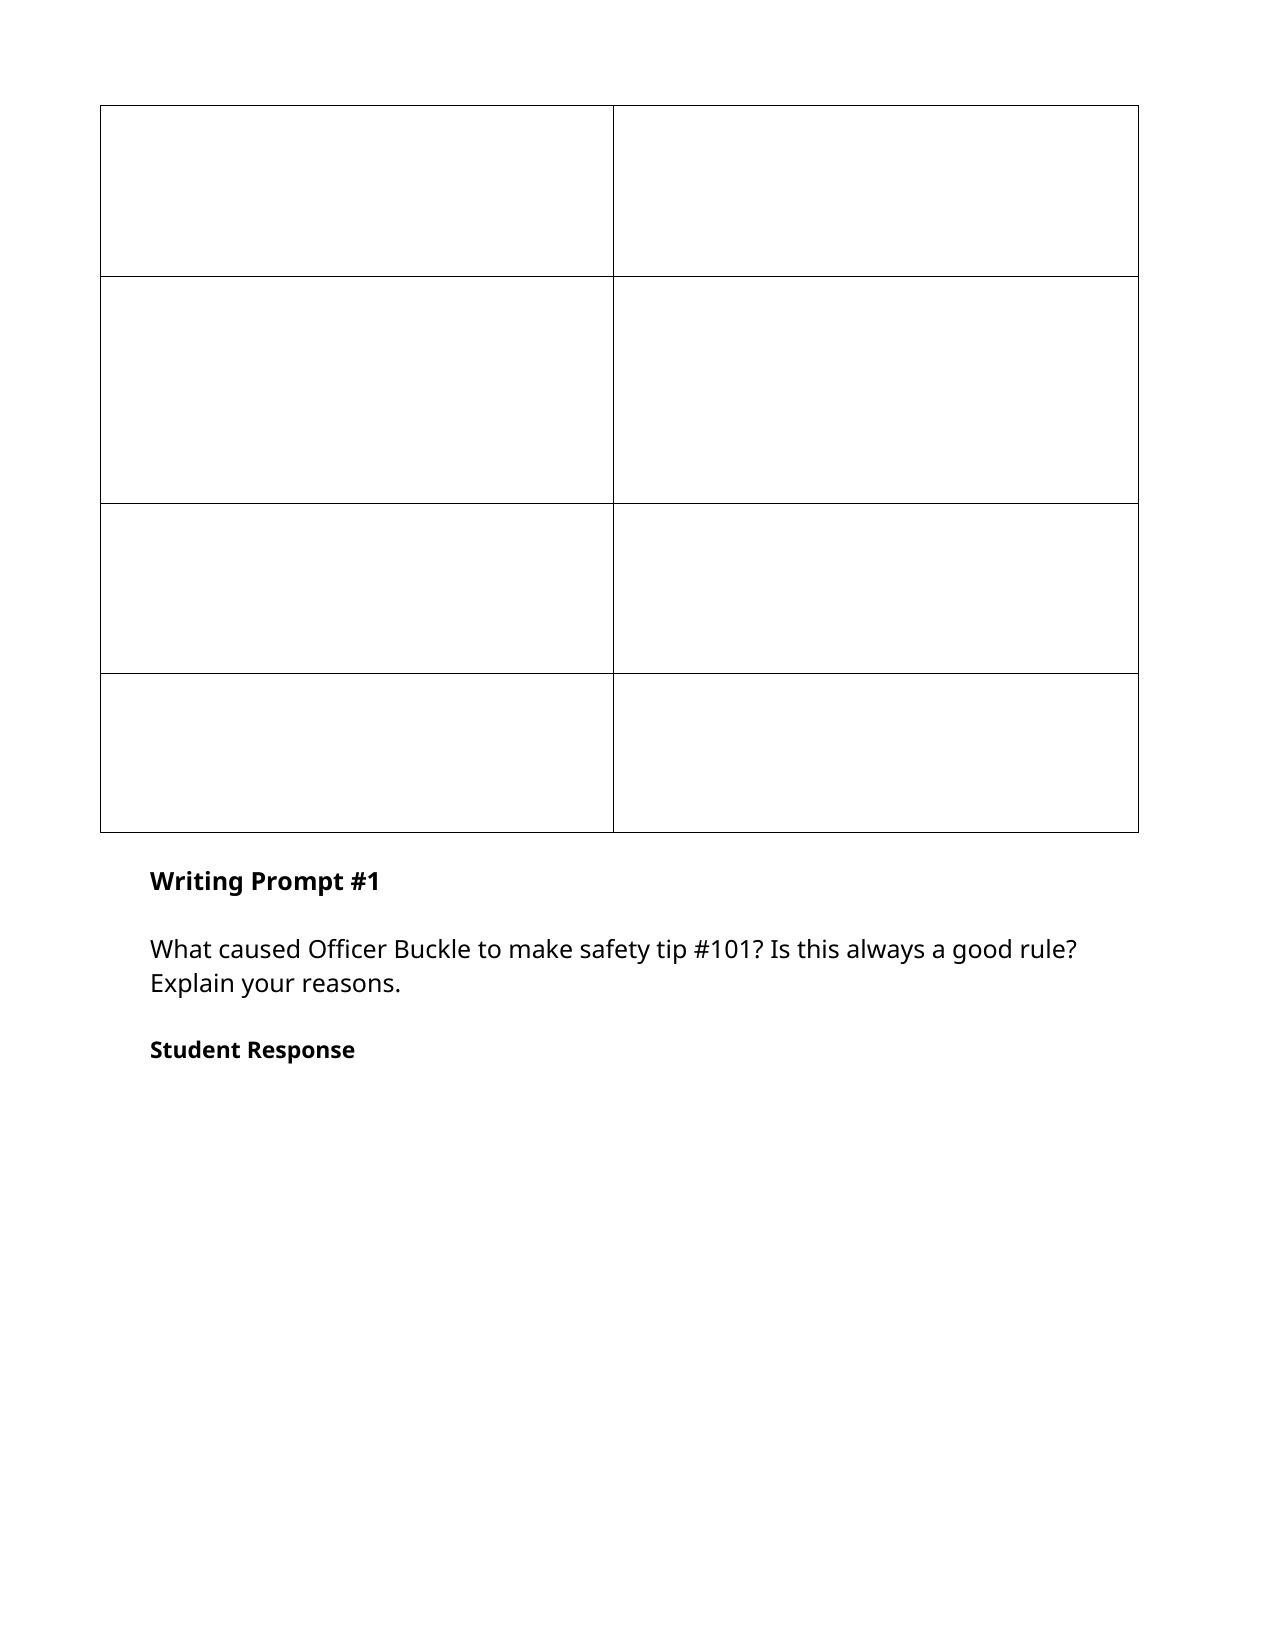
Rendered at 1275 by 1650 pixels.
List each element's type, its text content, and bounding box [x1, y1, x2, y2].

text Writing Prompt #1 [150, 864, 1125, 898]
table_cell [614, 674, 1138, 832]
table_cell [101, 106, 613, 276]
text What caused Officer Buckle to make safety tip #101? Is this always a good rule? Explain your reasons. [150, 932, 1125, 1000]
table_cell [101, 277, 613, 503]
table_cell [101, 504, 613, 673]
text Student Response [150, 1034, 1125, 1066]
table_cell [101, 674, 613, 832]
table_cell [614, 277, 1138, 503]
table_cell [614, 504, 1138, 673]
table_cell [614, 106, 1138, 276]
